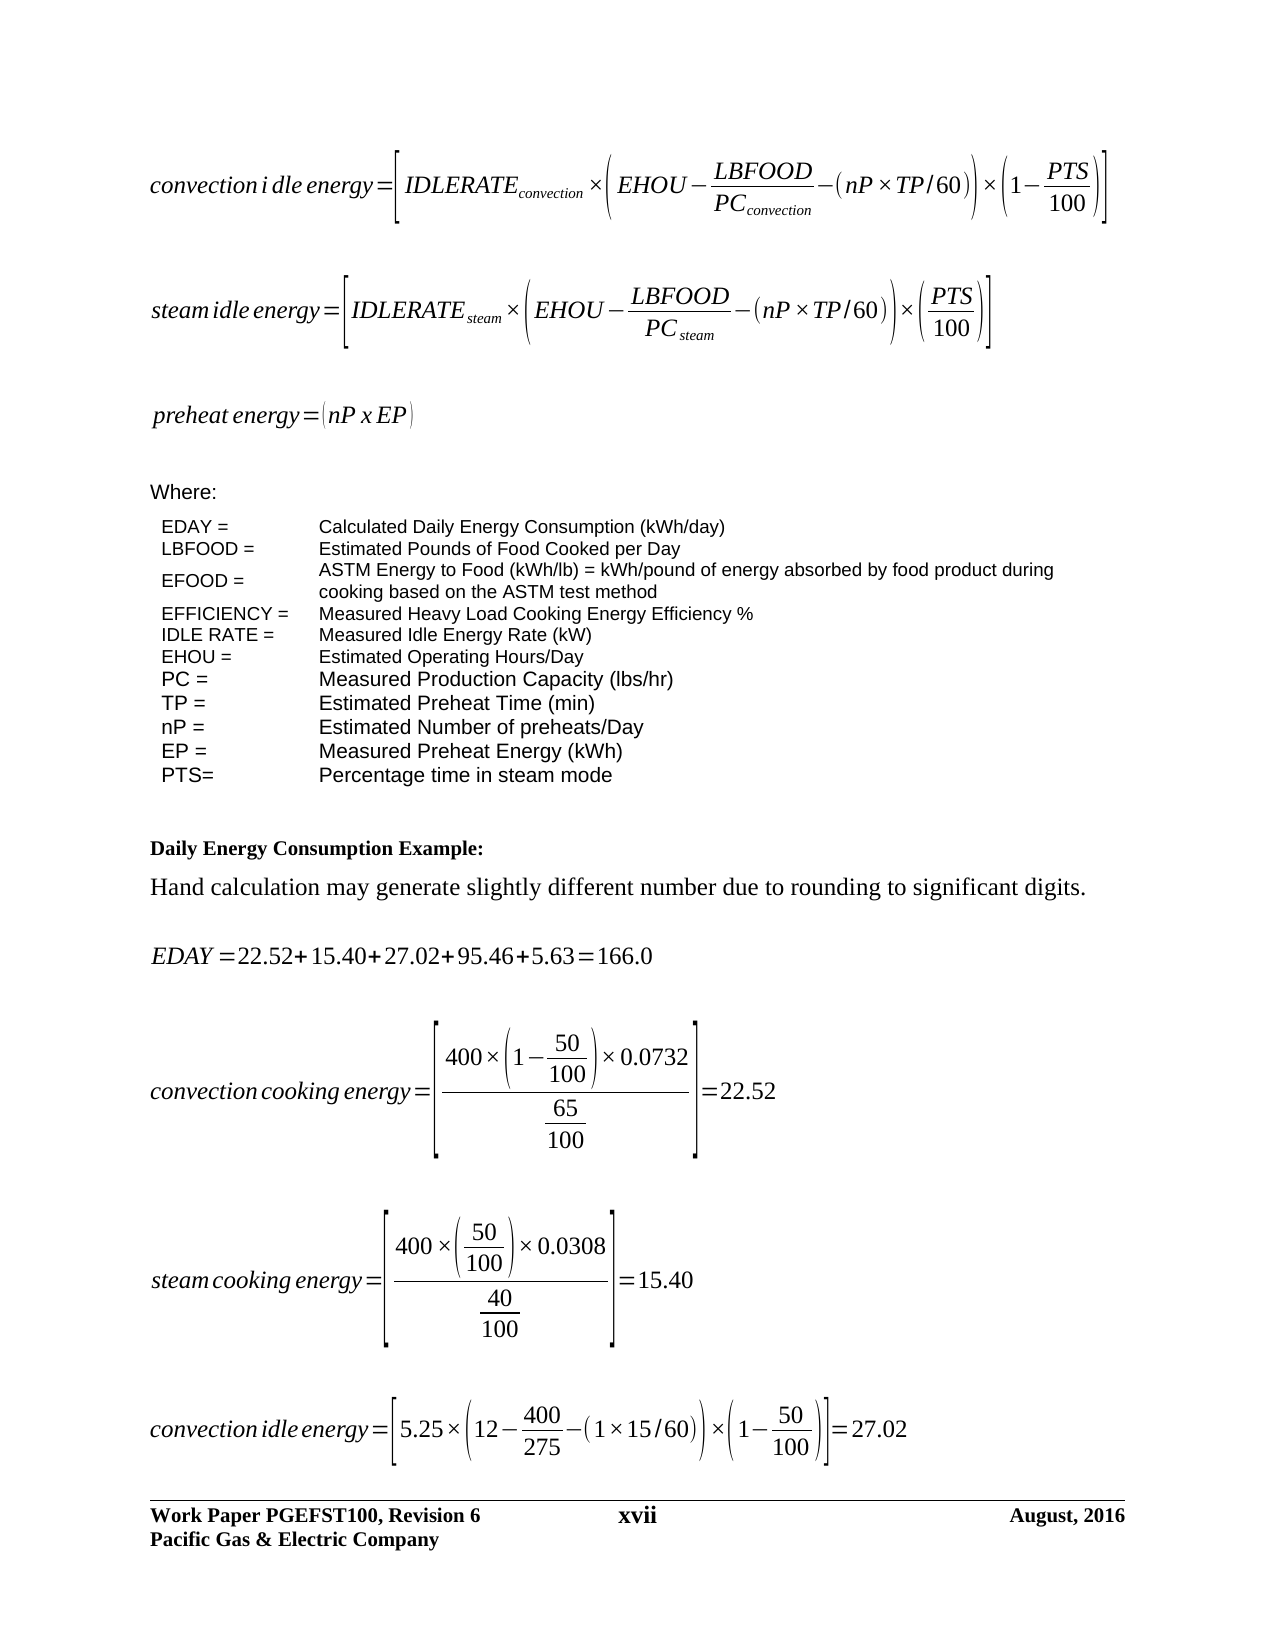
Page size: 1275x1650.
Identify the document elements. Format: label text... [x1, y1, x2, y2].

text Daily Energy Consumption Example: [150, 836, 1125, 860]
table_cell LBFOOD = [150, 538, 307, 559]
table_header Calculated Daily Energy Consumption (kWh/day) [308, 516, 1125, 538]
table_cell Estimated Preheat Time (min) [308, 691, 1125, 715]
table_cell EFOOD = [150, 559, 307, 602]
text Where: [150, 479, 1125, 503]
table_cell EP = PTS= [150, 739, 307, 787]
table_cell PC = [150, 667, 307, 691]
table_cell Measured Production Capacity (lbs/hr) [308, 667, 1125, 691]
table_cell TP = [150, 691, 307, 715]
table_cell Measured Heavy Load Cooking Energy Efficiency % [308, 602, 1125, 624]
table_cell Measured Idle Energy Rate (kW) [308, 624, 1125, 645]
table_cell Estimated Number of preheats/Day [308, 715, 1125, 739]
table_header EDAY = [150, 516, 307, 538]
table_cell Estimated Operating Hours/Day [308, 645, 1125, 667]
table_cell Estimated Pounds of Food Cooked per Day [308, 538, 1125, 559]
table_cell Measured Preheat Energy (kWh) Percentage time in steam mode [308, 739, 1125, 787]
table_cell EHOU = [150, 645, 307, 667]
table_cell nP = [150, 715, 307, 739]
table_cell EFFICIENCY = [150, 602, 307, 624]
text Hand calculation may generate slightly different number due to rounding to significant digits. [150, 872, 1125, 901]
table_cell ASTM Energy to Food (kWh/lb) = kWh/pound of energy absorbed by food product during cooking based on the ASTM test method [308, 559, 1125, 602]
table_cell IDLE RATE = [150, 624, 307, 645]
